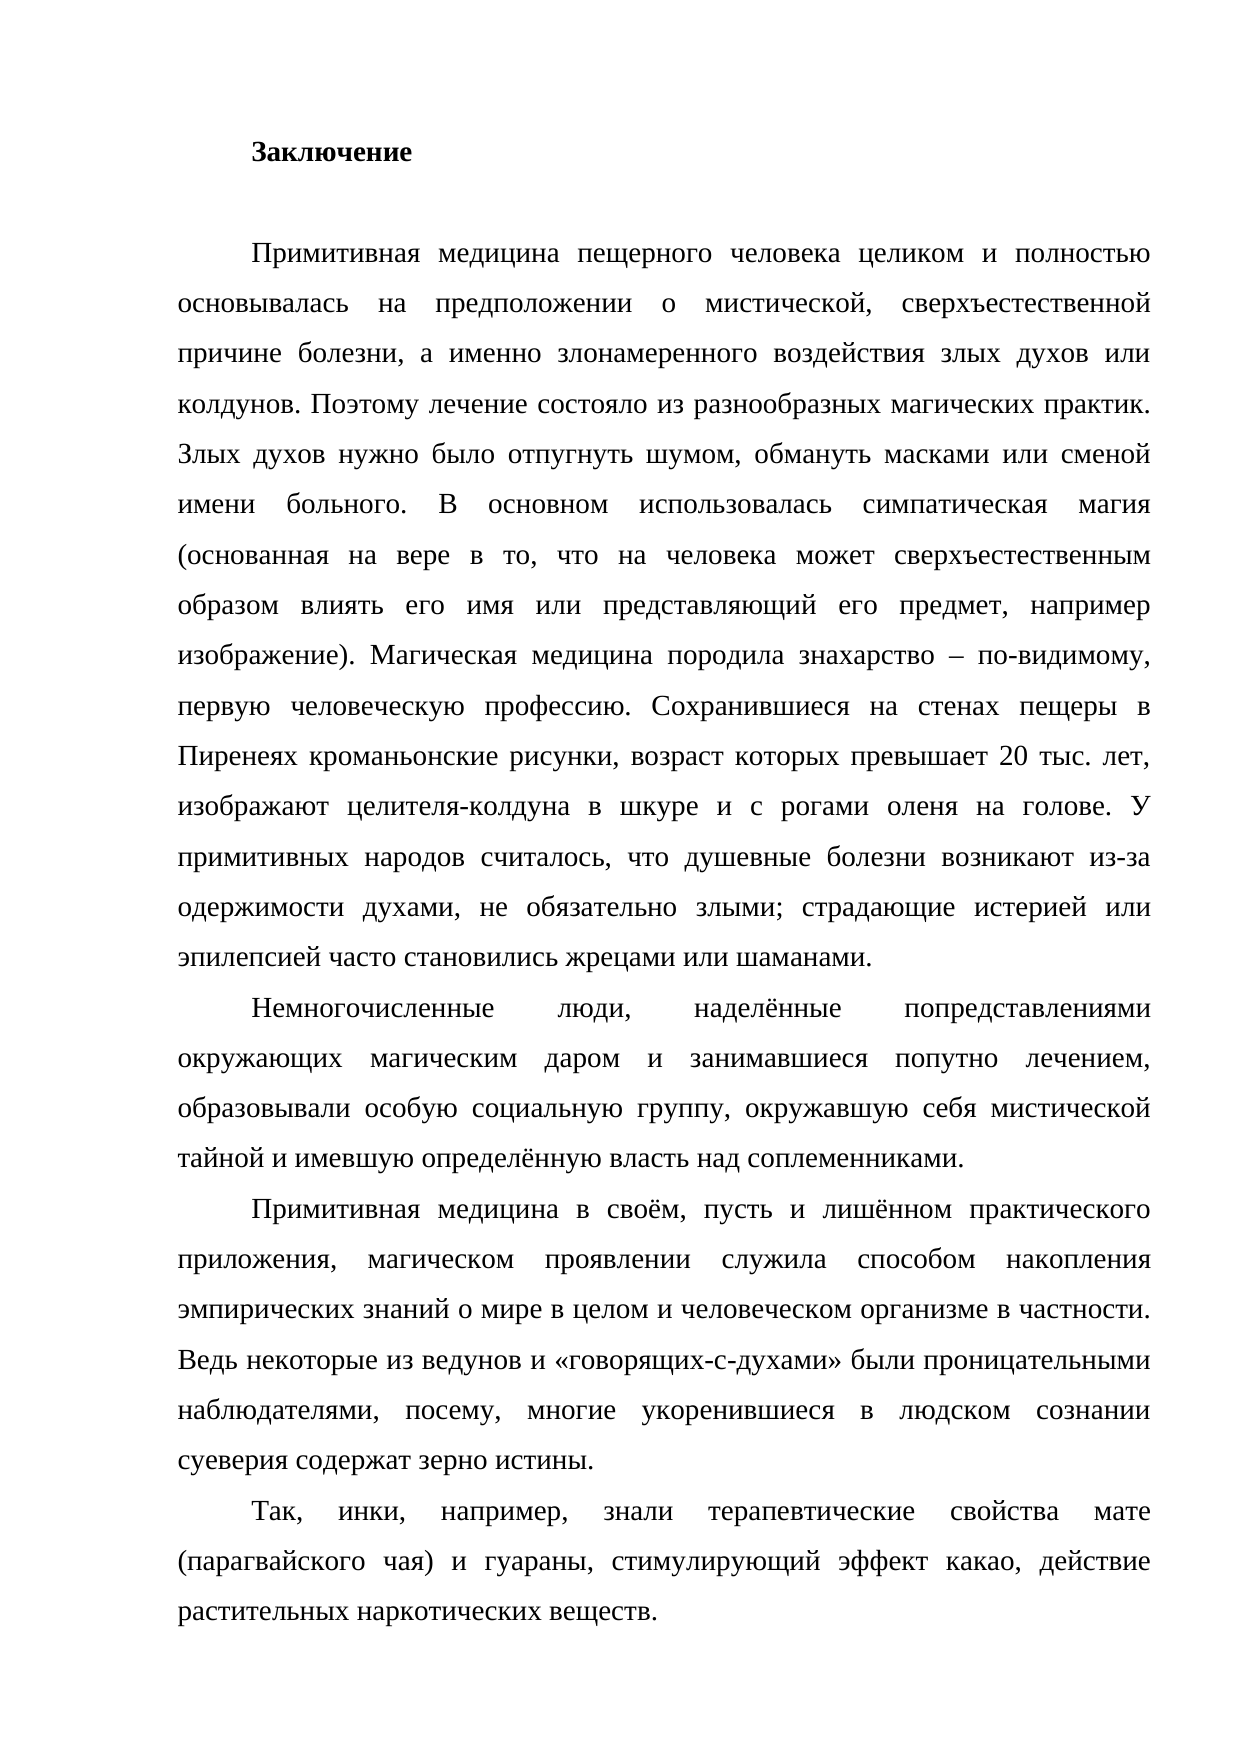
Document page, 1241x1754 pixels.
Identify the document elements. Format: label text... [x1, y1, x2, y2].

text Примитивная медицина пещерного человека целиком и полностью основывалась на предположении о мистической, сверхъестественной причине болезни, а именно злонамеренного воздействия злых духов или колдунов. Поэтому лечение состояло из разнообразных магических практик. Злых духов нужно было отпугнуть шумом, обмануть масками или сменой имени больного. В основном использовалась симпатическая магия (основанная на вере в то, что на человека может сверхъестественным образом влиять его имя или представляющий его предмет, например изображение). Магическая медицина породила знахарство – по-видимому, первую человеческую профессию. Сохранившиеся на стенах пещеры в Пиренеях кроманьонские рисунки, возраст которых превышает 20 тыс. лет, изображают целителя-колдуна в шкуре и с рогами оленя на голове. У примитивных народов считалось, что душевные болезни возникают из-за одержимости духами, не обязательно злыми; страдающие истерией или эпилепсией часто становились жрецами или шаманами. [177, 235, 1152, 973]
text Так, инки, например, знали терапевтические свойства мате (парагвайского чая) и гуараны, стимулирующий эффект какао, действие растительных наркотических веществ. [177, 1493, 1152, 1627]
text Примитивная медицина в своём, пусть и лишённом практического приложения, магическом проявлении служила способом накопления эмпирических знаний о мире в целом и человеческом организме в частности. Ведь некоторые из ведунов и «говорящих-с-духами» были проницательными наблюдателями, посему, многие укоренившиеся в людском сознании суеверия содержат зерно истины. [177, 1191, 1152, 1476]
text Немногочисленные люди, наделённые попредставлениями окружающих магическим даром и занимавшиеся попутно лечением, образовывали особую социальную группу, окружавшую себя мистической тайной и имевшую определённую власть над соплеменниками. [177, 990, 1152, 1174]
text Заключение [177, 134, 1152, 168]
